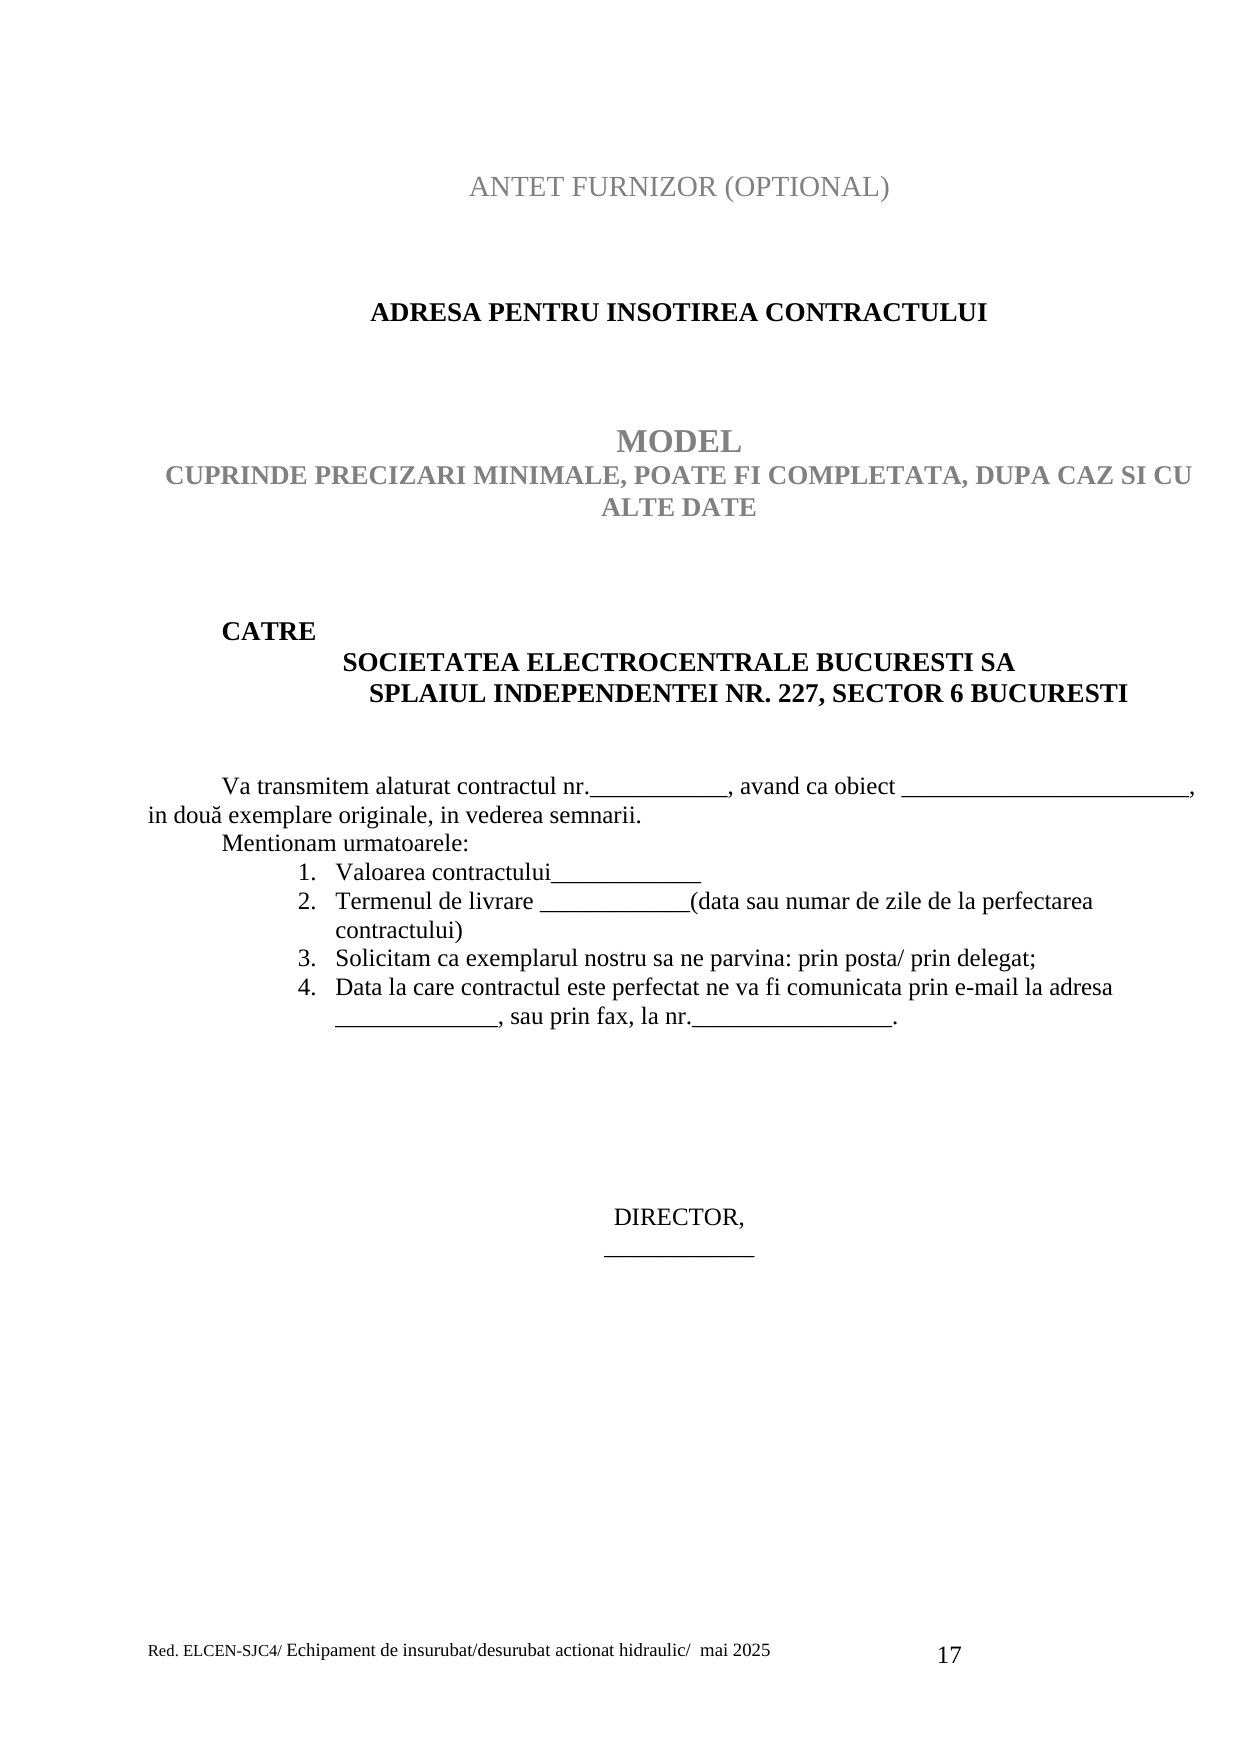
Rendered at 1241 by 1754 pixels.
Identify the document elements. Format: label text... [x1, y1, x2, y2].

list Data la care contractul este perfectat ne va fi comunicata prin e-mail la adresa _____________, sau prin fax, la nr.________________. [298, 972, 1211, 1030]
text ____________ [148, 1231, 1211, 1260]
list Termenul de livrare ____________(data sau numar de zile de la perfectarea contractului) [298, 886, 1211, 943]
text Splaiul Independentei nr. 227, Sector 6 Bucuresti [148, 677, 1211, 709]
list Solicitam ca exemplarul nostru sa ne parvina: prin posta/ prin delegat; [298, 943, 1211, 972]
text ANTET FURNIZOR (OPTIONAL) [148, 169, 1211, 203]
text SOCIETATEA ELECTROCENTRALE BUCURESTI SA [148, 646, 1211, 677]
list Valoarea contractului____________ [298, 857, 1211, 886]
text Catre [148, 615, 1211, 646]
text cuprinde precizari minimale, poate fi completata, dupa caz si cu alte date [148, 459, 1211, 522]
text MODEL [148, 421, 1211, 459]
text Adresa pentru insotirea contractului [148, 297, 1211, 328]
text Va transmitem alaturat contractul nr.___________, avand ca obiect _______________________, in două exemplare originale, in vederea semnarii. [148, 771, 1211, 828]
text Mentionam urmatoarele: [148, 828, 1211, 857]
text DIRECTOR, [148, 1202, 1211, 1231]
